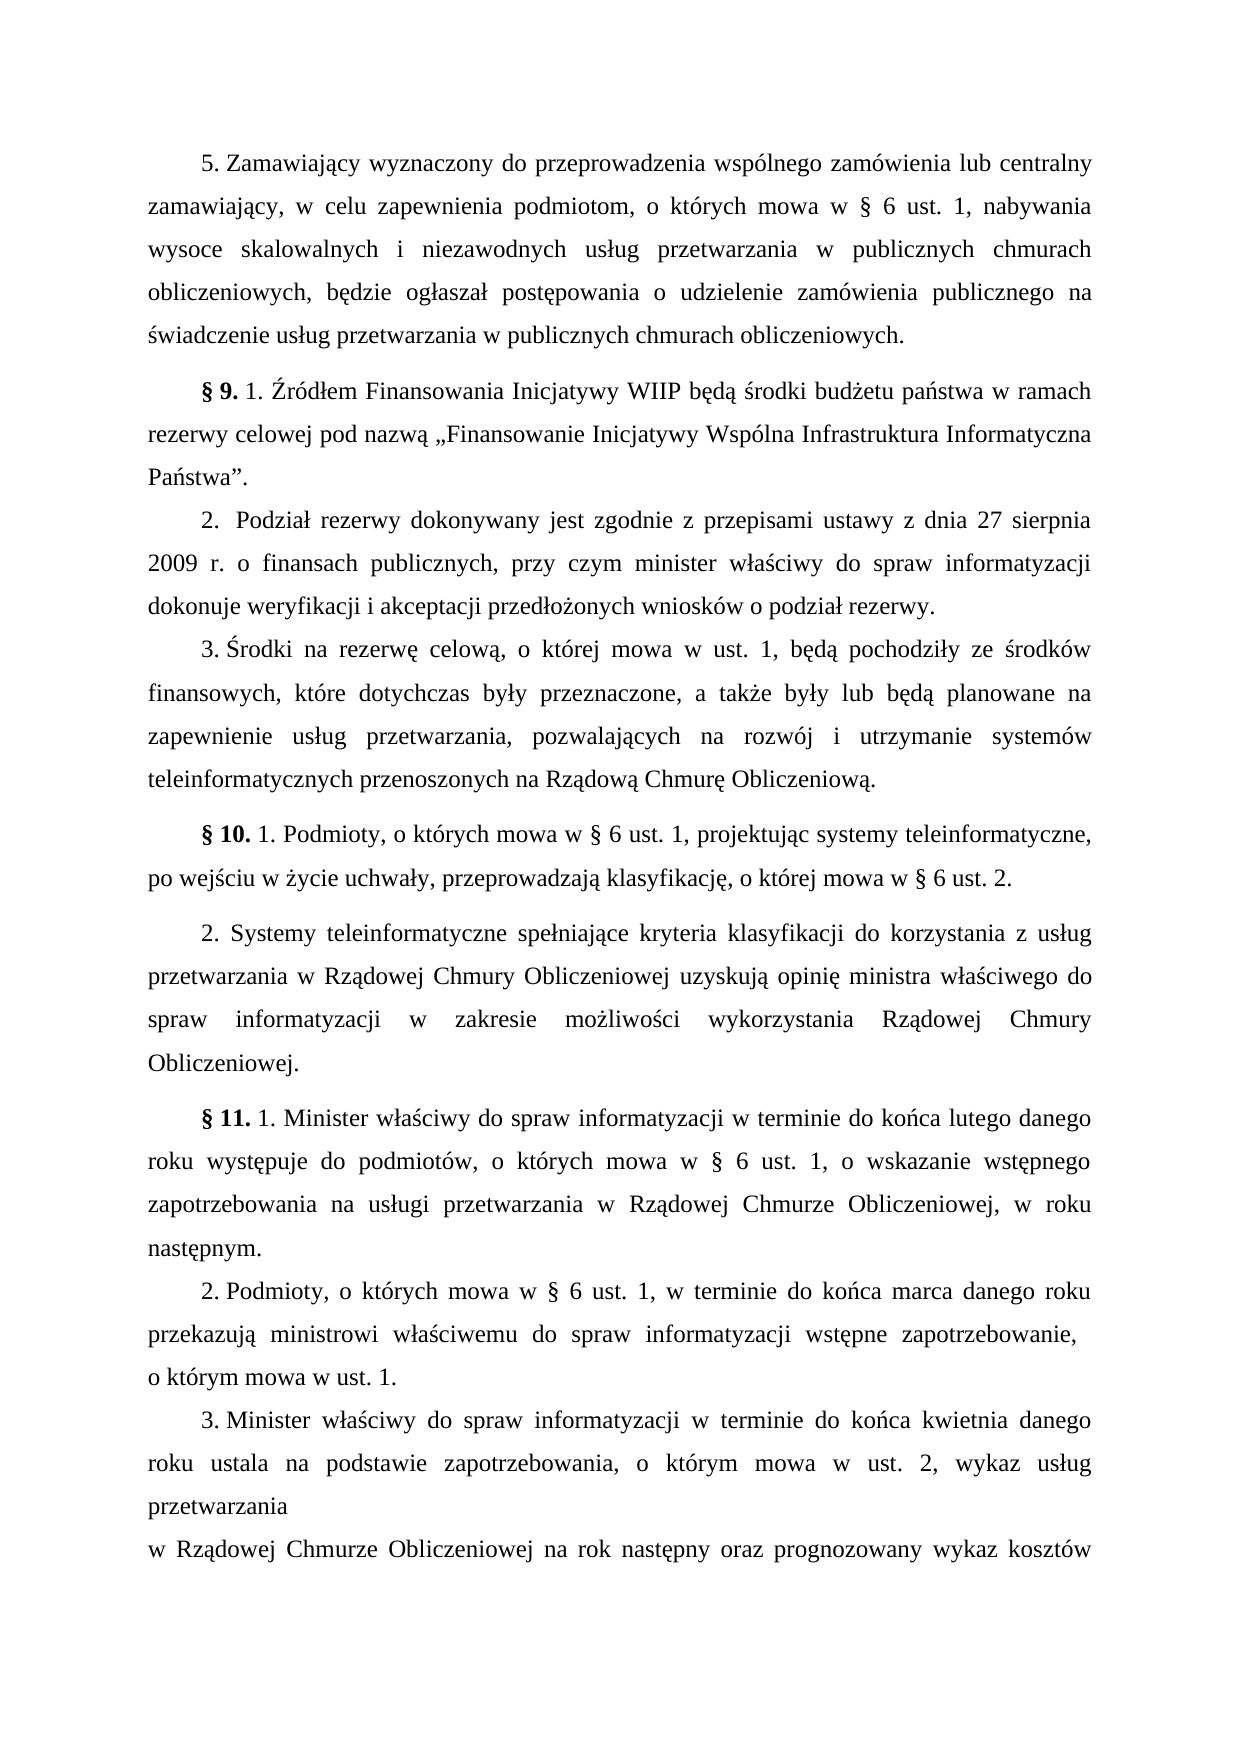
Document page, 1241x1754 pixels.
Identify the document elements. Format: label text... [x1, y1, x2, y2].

text § 11. 1. Minister właściwy do spraw informatyzacji w terminie do końca lutego danego roku występuje do podmiotów, o których mowa w § 6 ust. 1, o wskazanie wstępnego zapotrzebowania na usługi przetwarzania w Rządowej Chmurze Obliczeniowej, w roku następnym. [148, 1103, 1093, 1261]
text 5. Zamawiający wyznaczony do przeprowadzenia wspólnego zamówienia lub centralny zamawiający, w celu zapewnienia podmiotom, o których mowa w § 6 ust. 1, nabywania wysoce skalowalnych i niezawodnych usług przetwarzania w publicznych chmurach obliczeniowych, będzie ogłaszał postępowania o udzielenie zamówienia publicznego na świadczenie usług przetwarzania w publicznych chmurach obliczeniowych. [148, 148, 1093, 349]
text 3. Środki na rezerwę celową, o której mowa w ust. 1, będą pochodziły ze środków finansowych, które dotychczas były przeznaczone, a także były lub będą planowane na zapewnienie usług przetwarzania, pozwalających na rozwój i utrzymanie systemów teleinformatycznych przenoszonych na Rządową Chmurę Obliczeniową. [148, 634, 1093, 793]
text § 10. 1. Podmioty, o których mowa w § 6 ust. 1, projektując systemy teleinformatyczne, po wejściu w życie uchwały, przeprowadzają klasyfikację, o której mowa w § 6 ust. 2. [148, 819, 1093, 891]
text § 9. 1. Źródłem Finansowania Inicjatywy WIIP będą środki budżetu państwa w ramach rezerwy celowej pod nazwą „Finansowanie Inicjatywy Wspólna Infrastruktura Informatyczna Państwa”. [148, 376, 1093, 491]
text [148, 1405, 1093, 1563]
text 2. Podział rezerwy dokonywany jest zgodnie z przepisami ustawy z dnia 27 sierpnia 2009 r. o finansach publicznych, przy czym minister właściwy do spraw informatyzacji dokonuje weryfikacji i akceptacji przedłożonych wniosków o podział rezerwy. [148, 505, 1093, 620]
text 2. Podmioty, o których mowa w § 6 ust. 1, w terminie do końca marca danego roku przekazują ministrowi właściwemu do spraw informatyzacji wstępne zapotrzebowanie, o którym mowa w ust. 1. [148, 1276, 1093, 1391]
text 2. Systemy teleinformatyczne spełniające kryteria klasyfikacji do korzystania z usług przetwarzania w Rządowej Chmury Obliczeniowej uzyskują opinię ministra właściwego do spraw informatyzacji w zakresie możliwości wykorzystania Rządowej Chmury Obliczeniowej. [148, 918, 1093, 1076]
